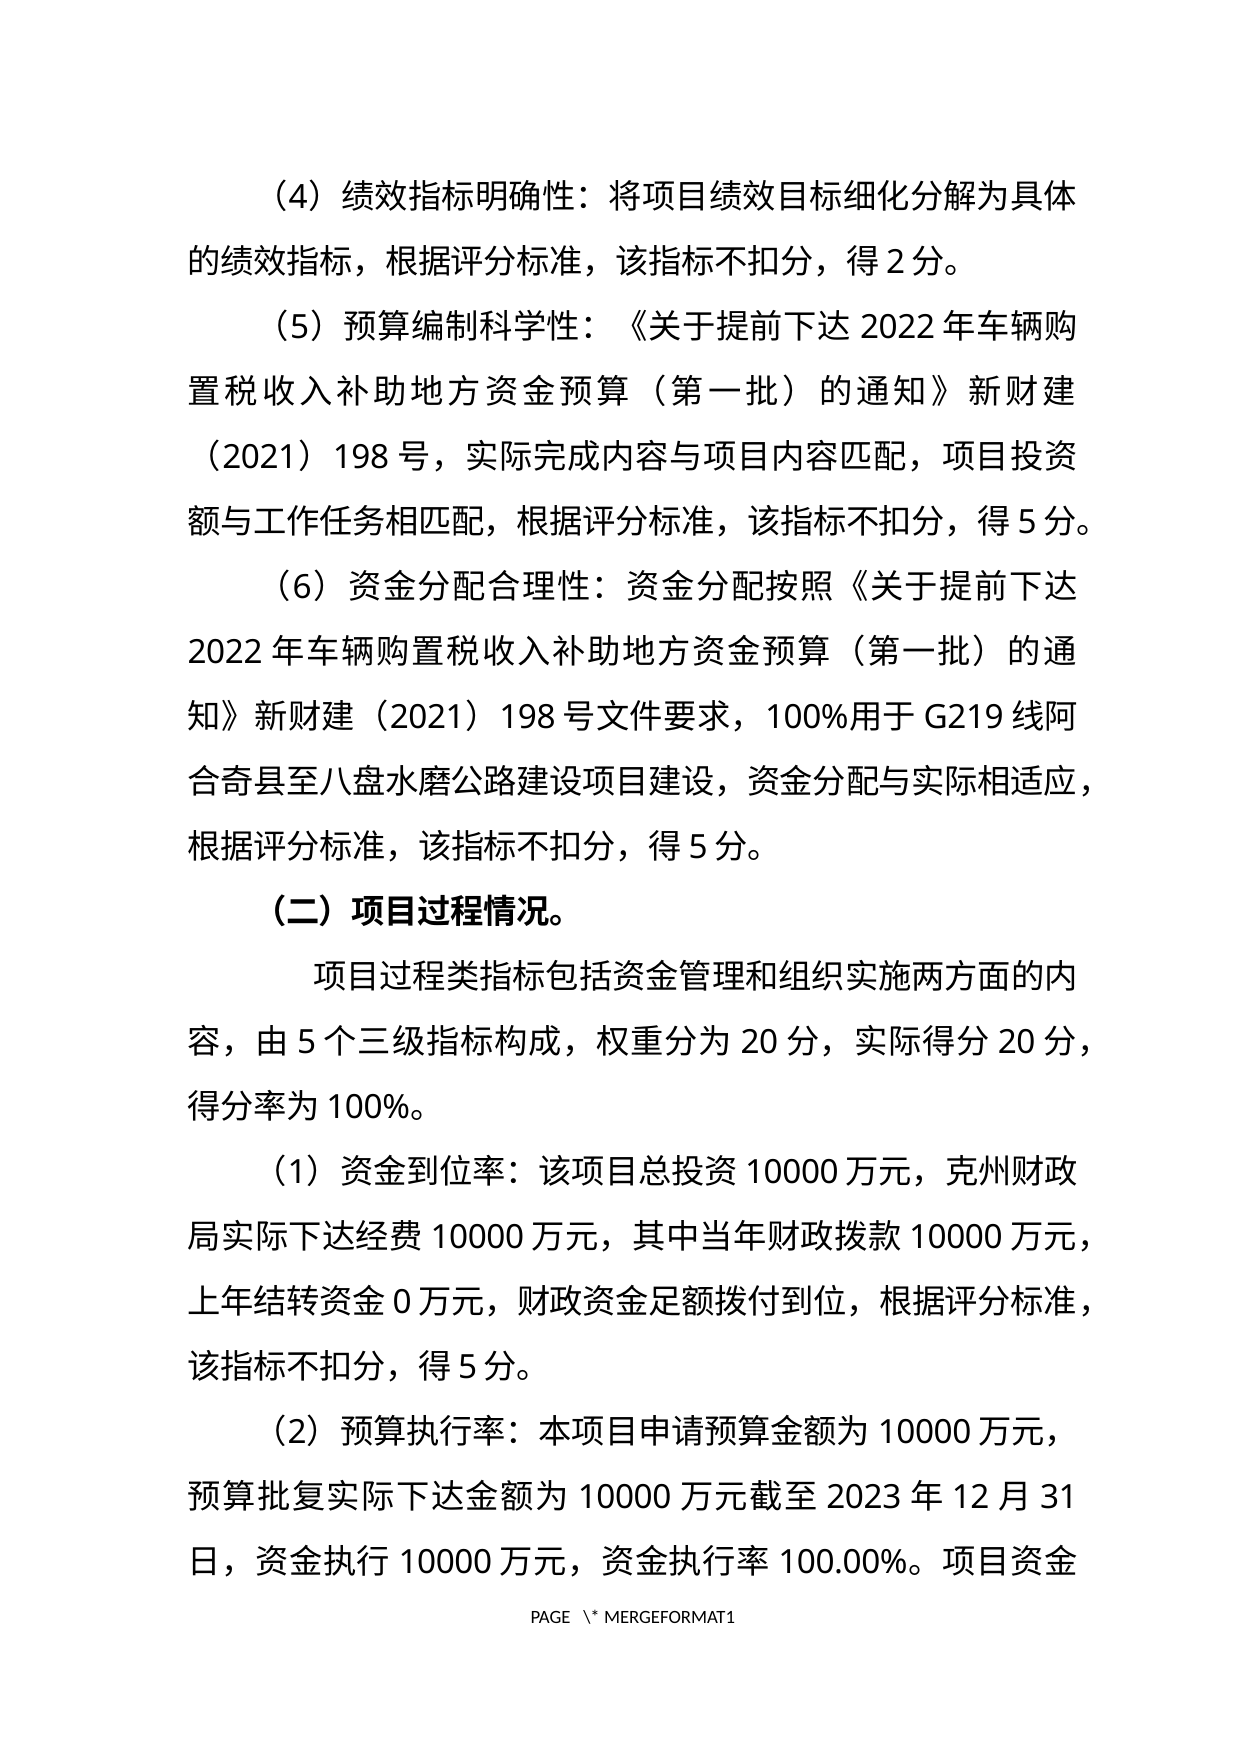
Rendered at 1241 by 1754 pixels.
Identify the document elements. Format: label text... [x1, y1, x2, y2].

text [187, 942, 1078, 1592]
text （二）项目过程情况。 [187, 877, 1078, 942]
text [187, 162, 1078, 877]
